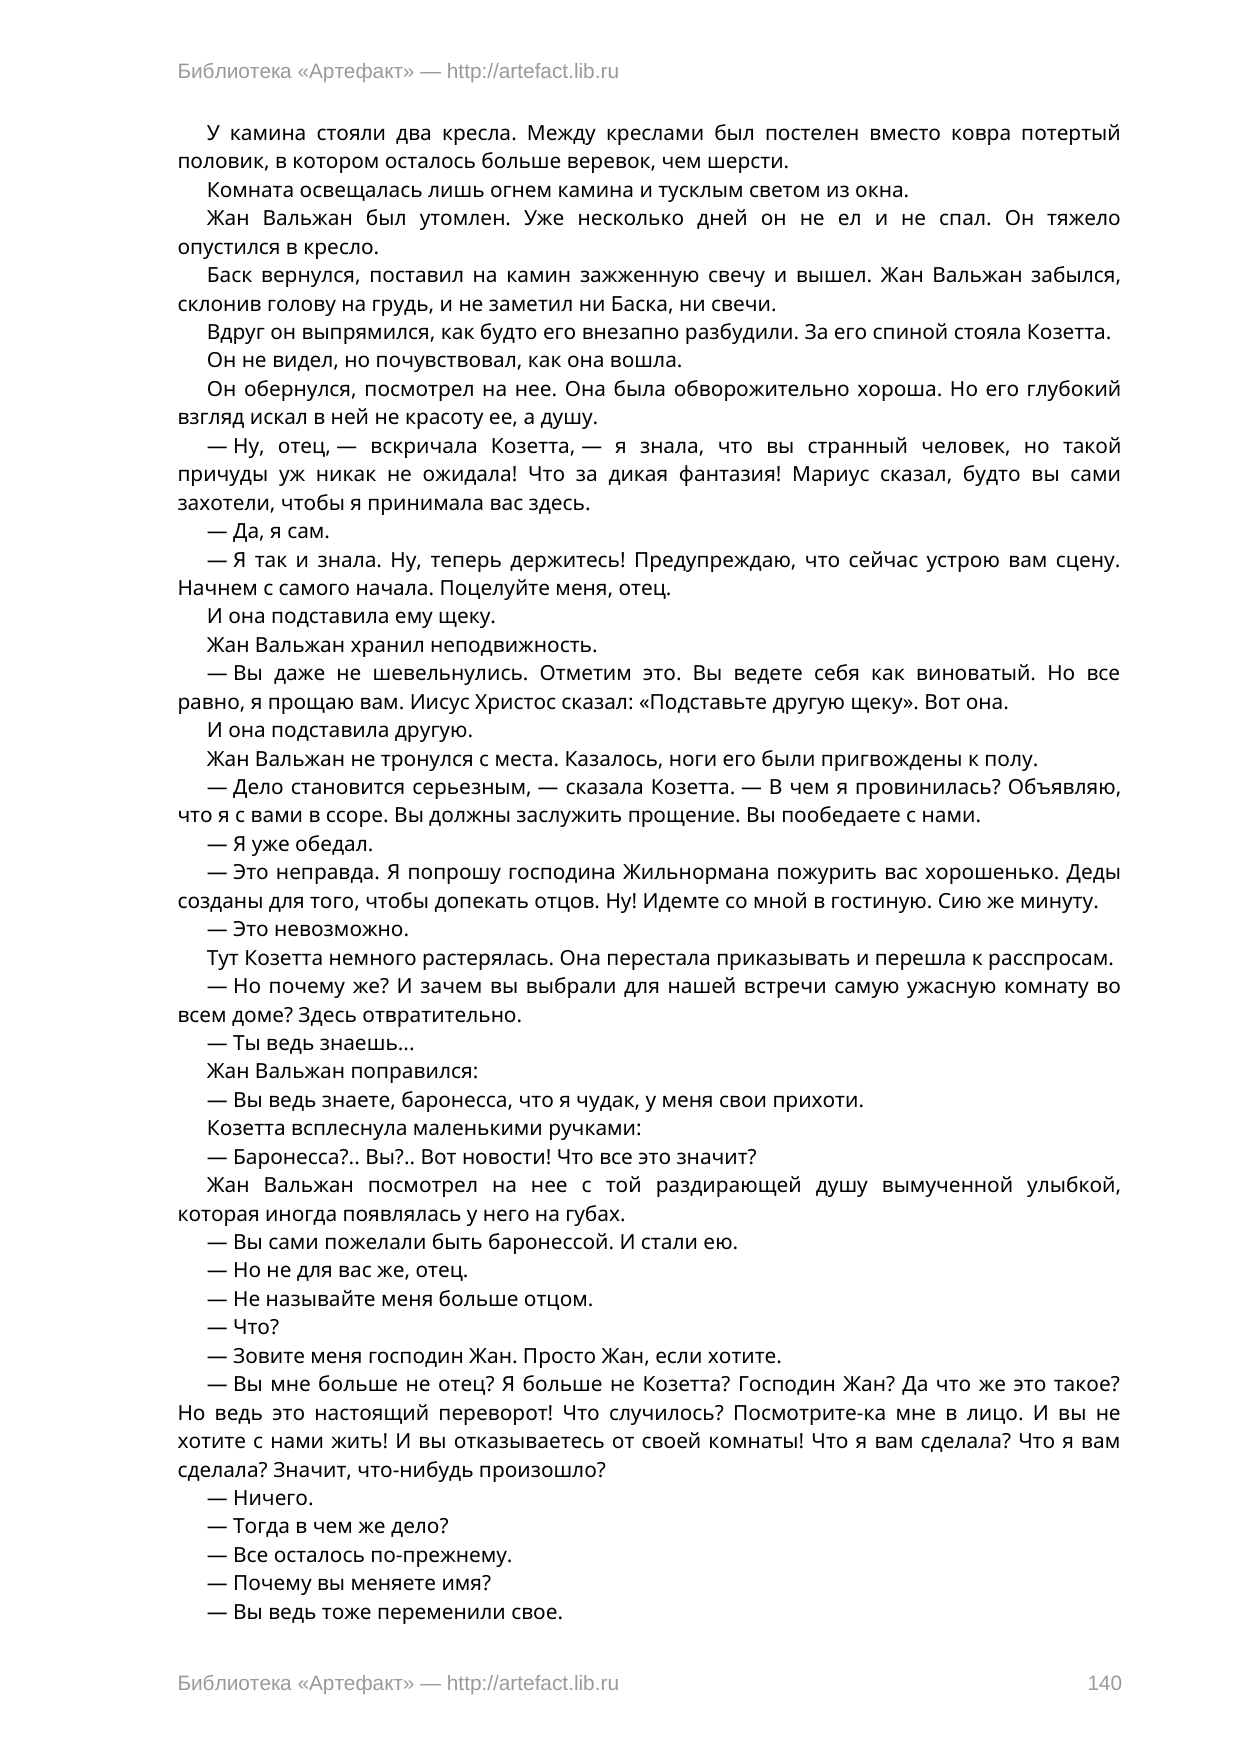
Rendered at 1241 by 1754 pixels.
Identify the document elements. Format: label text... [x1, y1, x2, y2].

text — Это неправда. Я попрошу господина Жильнормана пожурить вас хорошенько. Деды созданы для того, чтобы допекать отцов. Ну! Идемте со мной в гостиную. Сию же минуту. [177, 857, 1122, 914]
text И она подставила ему щеку. [177, 602, 1122, 630]
text Жан Вальжан поправился: [177, 1057, 1122, 1085]
text Жан Вальжан хранил неподвижность. [177, 630, 1122, 658]
text — Вы ведь тоже переменили свое. [177, 1597, 1122, 1625]
text Жан Вальжан посмотрел на нее с той раздирающей душу вымученной улыбкой, которая иногда появлялась у него на губах. [177, 1170, 1122, 1227]
text — Что? [177, 1312, 1122, 1341]
text Козетта всплеснула маленькими ручками: [177, 1113, 1122, 1142]
text — Тогда в чем же дело? [177, 1512, 1122, 1540]
text — Ничего. [177, 1483, 1122, 1512]
text У камина стояли два кресла. Между креслами был постелен вместо ковра потертый половик, в котором осталось больше веревок, чем шерсти. [177, 118, 1122, 175]
text — Но почему же? И зачем вы выбрали для нашей встречи самую ужасную комнату во всем доме? Здесь отвратительно. [177, 971, 1122, 1028]
text — Да, я сам. [177, 516, 1122, 545]
text — Не называйте меня больше отцом. [177, 1284, 1122, 1312]
text — Вы сами пожелали быть баронессой. И стали ею. [177, 1227, 1122, 1256]
text — Я так и знала. Ну, теперь держитесь! Предупреждаю, что сейчас устрою вам сцену. Начнем с самого начала. Поцелуйте меня, отец. [177, 545, 1122, 602]
text — Зовите меня господин Жан. Просто Жан, если хотите. [177, 1341, 1122, 1369]
text И она подставила другую. [177, 715, 1122, 744]
text — Вы ведь знаете, баронесса, что я чудак, у меня свои прихоти. [177, 1085, 1122, 1113]
text Жан Вальжан не тронулся с места. Казалось, ноги его были пригвождены к полу. [177, 744, 1122, 772]
text — Все осталось по-прежнему. [177, 1540, 1122, 1568]
text — Но не для вас же, отец. [177, 1256, 1122, 1284]
text Комната освещалась лишь огнем камина и тусклым светом из окна. [177, 175, 1122, 203]
text Баск вернулся, поставил на камин зажженную свечу и вышел. Жан Вальжан забылся, склонив голову на грудь, и не заметил ни Баска, ни свечи. [177, 260, 1122, 317]
text Вдруг он выпрямился, как будто его внезапно разбудили. За его спиной стояла Козетта. [177, 317, 1122, 346]
text Жан Вальжан был утомлен. Уже несколько дней он не ел и не спал. Он тяжело опустился в кресло. [177, 203, 1122, 260]
text — Вы мне больше не отец? Я больше не Козетта? Господин Жан? Да что же это такое? Но ведь это настоящий переворот! Что случилось? Посмотрите-ка мне в лицо. И вы не хотите с нами жить! И вы отказываетесь от своей комнаты! Что я вам сделала? Что я вам сделала? Значит, что-нибудь произошло? [177, 1369, 1122, 1483]
text Он обернулся, посмотрел на нее. Она была обворожительно хороша. Но его глубокий взгляд искал в ней не красоту ее, а душу. [177, 374, 1122, 431]
text — Вы даже не шевельнулись. Отметим это. Вы ведете себя как виноватый. Но все равно, я прощаю вам. Иисус Христос сказал: «Подставьте другую щеку». Вот она. [177, 658, 1122, 715]
text — Это невозможно. [177, 914, 1122, 943]
text — Ты ведь знаешь... [177, 1028, 1122, 1057]
text — Дело становится серьезным, — сказала Козетта. — В чем я провинилась? Объявляю, что я с вами в ссоре. Вы должны заслужить прощение. Вы пообедаете с нами. [177, 772, 1122, 829]
text Тут Козетта немного растерялась. Она перестала приказывать и перешла к расспросам. [177, 943, 1122, 971]
text — Почему вы меняете имя? [177, 1568, 1122, 1597]
text — Я уже обедал. [177, 829, 1122, 857]
text — Баронесса?.. Вы?.. Вот новости! Что все это значит? [177, 1142, 1122, 1170]
text Он не видел, но почувствовал, как она вошла. [177, 346, 1122, 374]
text — Ну, отец, — вскричала Козетта, — я знала, что вы странный человек, но такой причуды уж никак не ожидала! Что за дикая фантазия! Мариус сказал, будто вы сами захотели, чтобы я принимала вас здесь. [177, 431, 1122, 516]
